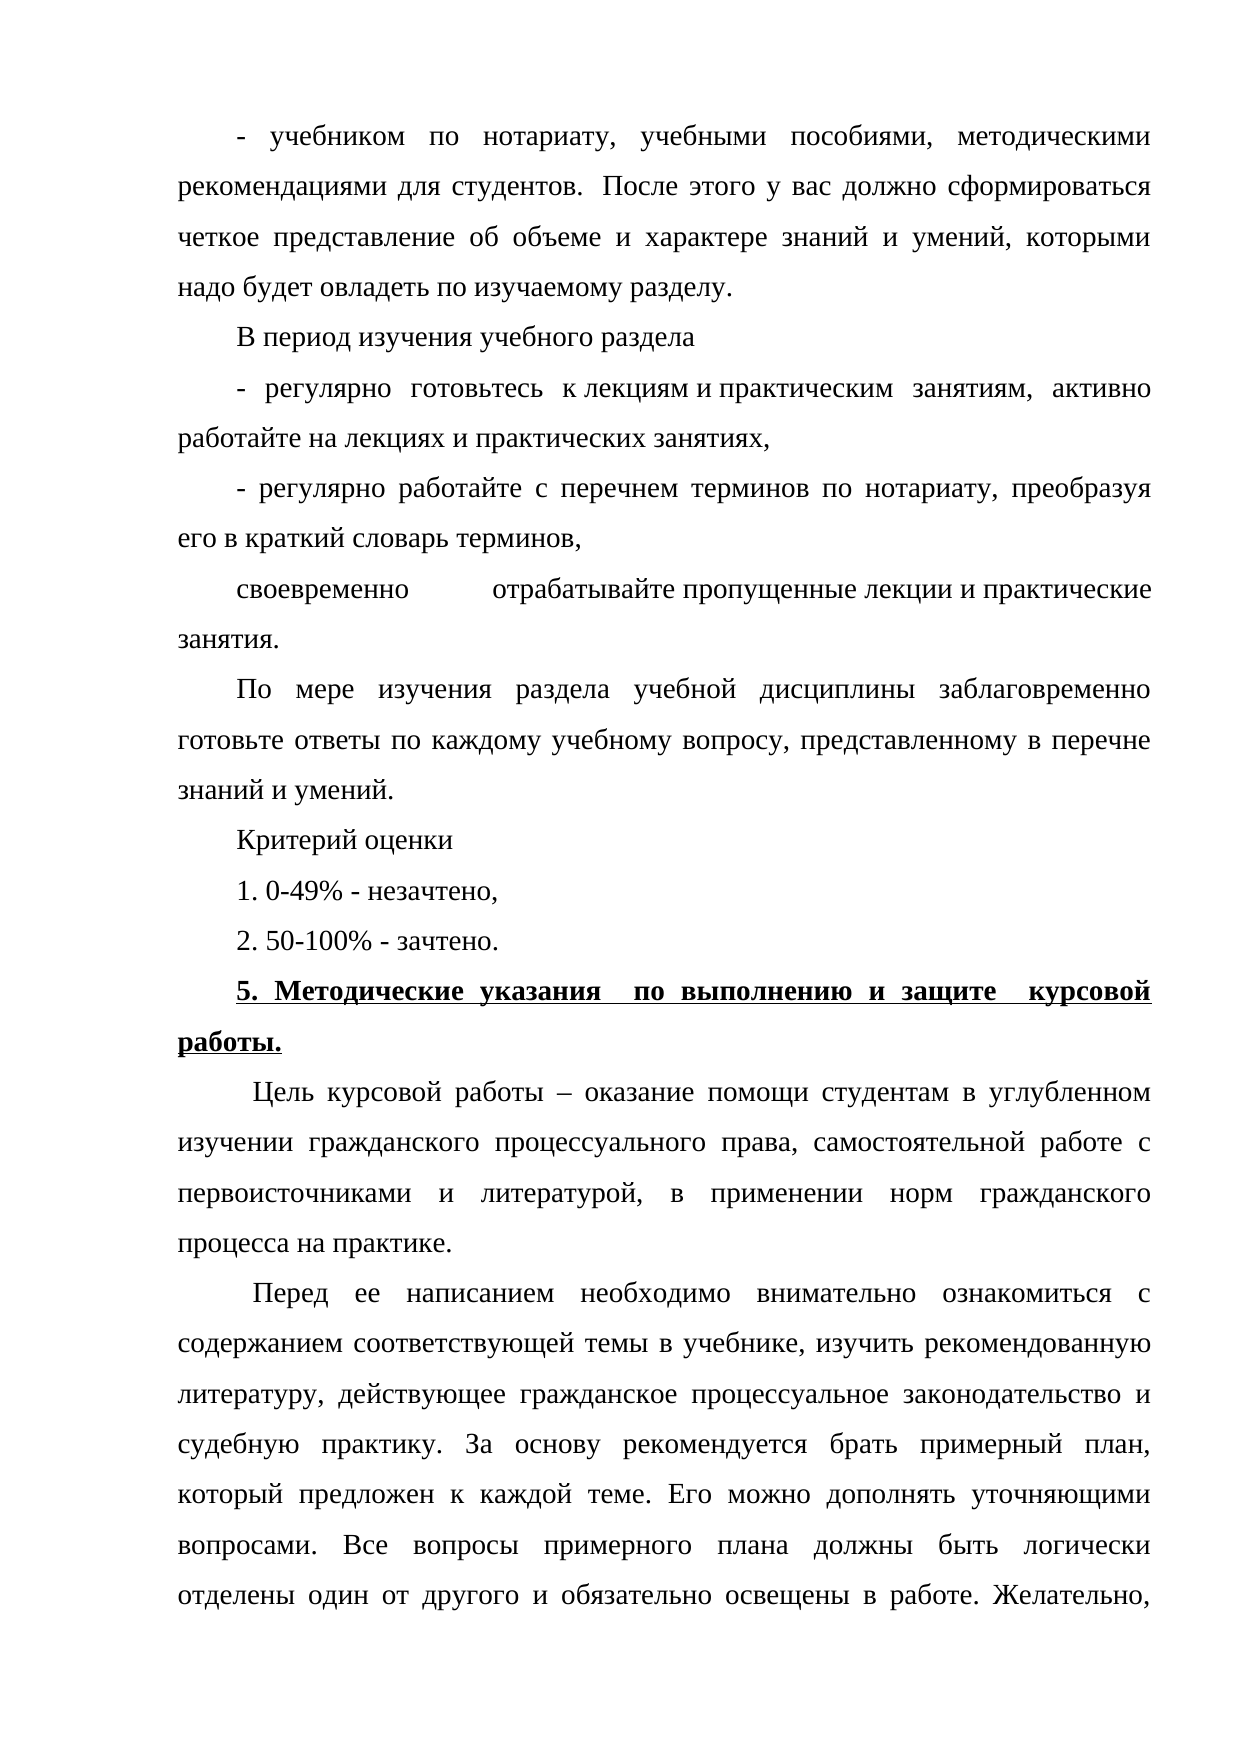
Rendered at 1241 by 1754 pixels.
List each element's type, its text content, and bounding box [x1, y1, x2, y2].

text Цель курсовой работы – оказание помощи студентам в углубленном изучении гражданского процессуального права, самостоятельной работе с первоисточниками и литературой, в применении норм гражданского процесса на практике. [177, 1074, 1152, 1258]
text своевременно отрабатывайте пропущенные лекции и практические занятия. [177, 571, 1152, 655]
text Критерий оценки [177, 822, 1152, 856]
text - учебником по нотариату, учебными пособиями, методическими рекомендациями для студентов. После этого у вас должно сформироваться четкое представление об объеме и характере знаний и умений, которыми надо будет овладеть по изучаемому разделу. [177, 252, 1152, 303]
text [177, 1275, 1152, 1611]
text По мере изучения раздела учебной дисциплины заблаговременно готовьте ответы по каждому учебному вопросу, представленному в перечне знаний и умений. [177, 672, 1152, 722]
text По мере изучения раздела учебной дисциплины заблаговременно готовьте ответы по каждому учебному вопросу, представленному в перечне знаний и умений. [177, 755, 1152, 806]
text - регулярно готовьтесь к лекциям и практическим занятиям, активно работайте на лекциях и практических занятиях, [177, 370, 1152, 453]
text - регулярно работайте с перечнем терминов по нотариату, преобразуя его в краткий словарь терминов, [177, 470, 1152, 554]
text 2. 50-100% - зачтено. [177, 923, 1152, 957]
text - учебником по нотариату, учебными пособиями, методическими рекомендациями для студентов. После этого у вас должно сформироваться четкое представление об объеме и характере знаний и умений, которыми надо будет овладеть по изучаемому разделу. [177, 118, 1152, 219]
text 1. 0-49% - незачтено, [177, 873, 1152, 906]
text В период изучения учебного раздела [177, 319, 1152, 353]
text 5. Методические указания по выполнению и защите курсовой работы. [177, 973, 1152, 1057]
